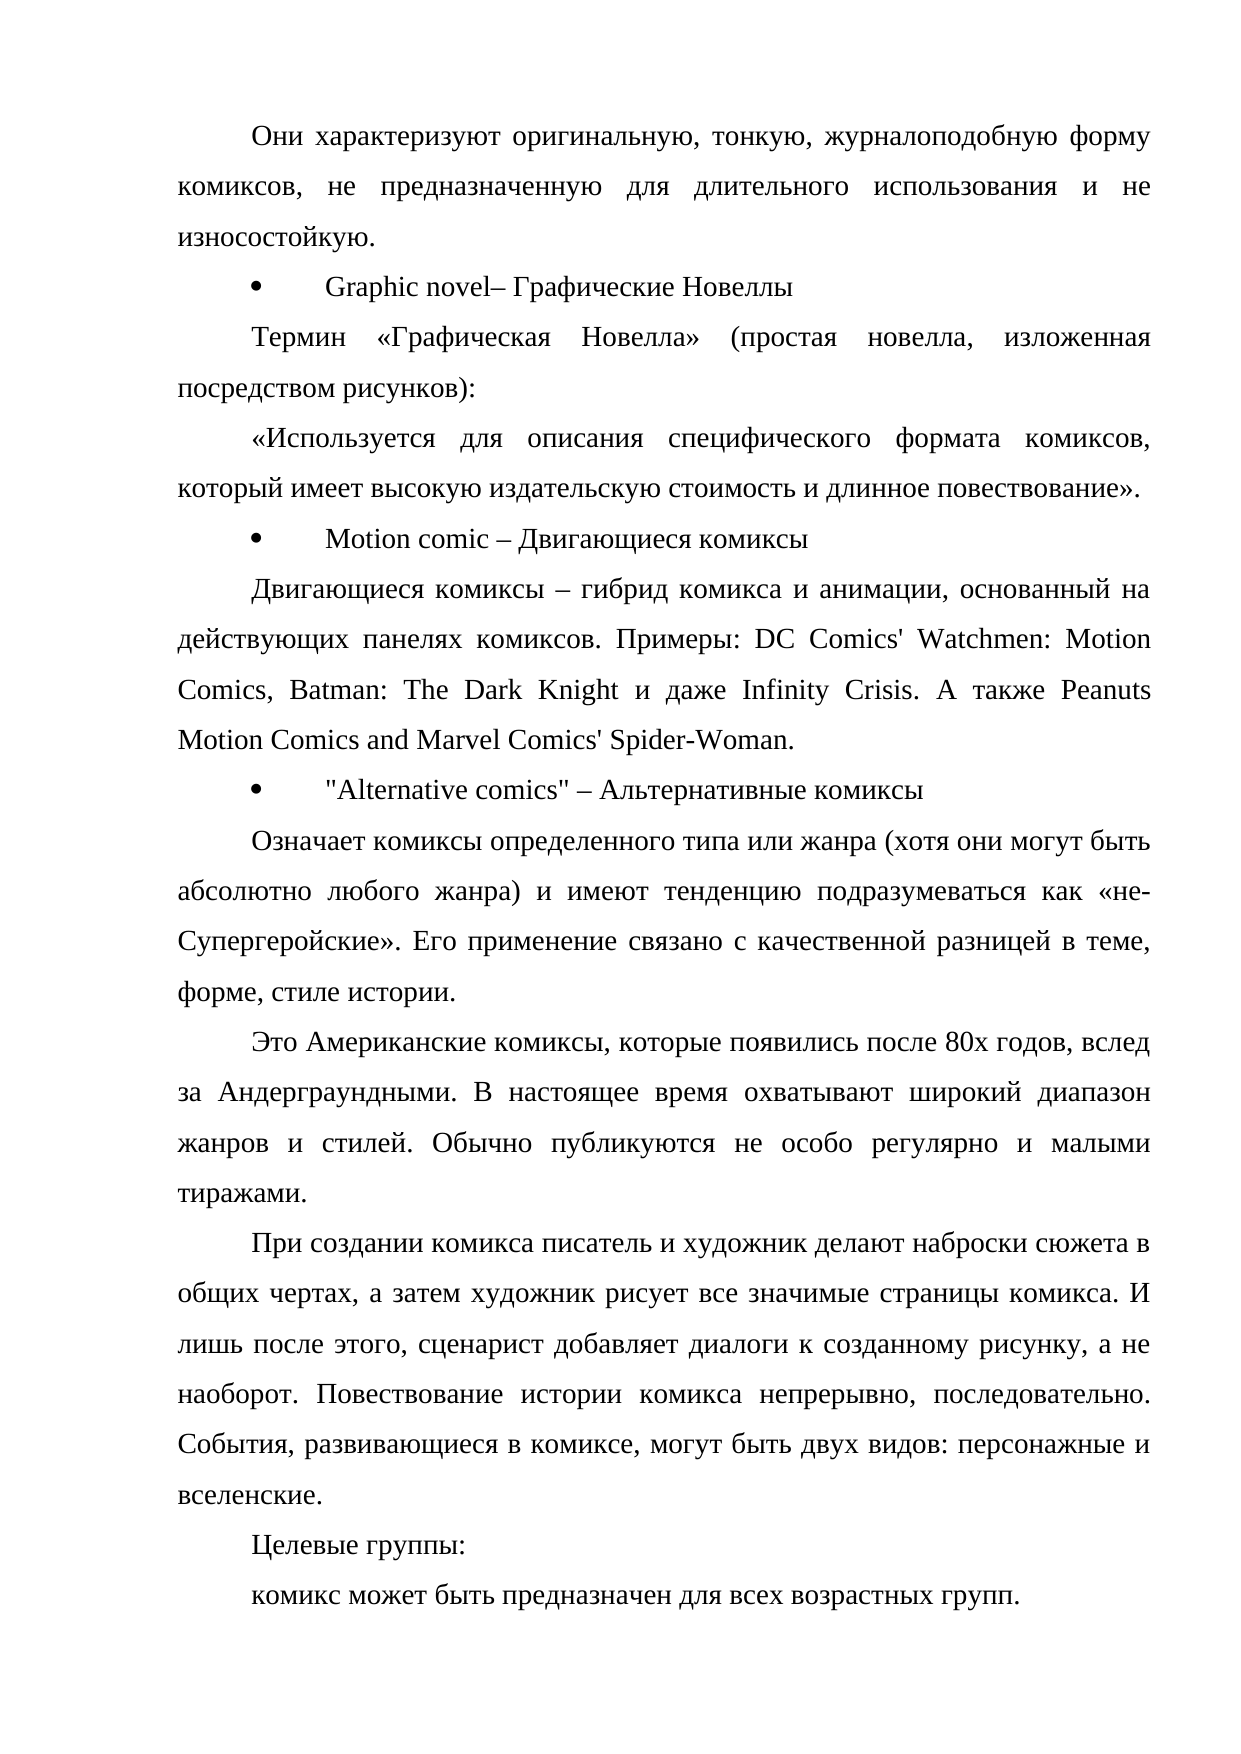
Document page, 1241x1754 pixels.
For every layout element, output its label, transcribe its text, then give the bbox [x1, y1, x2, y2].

text Термин «Графическая Новелла» (простая новелла, изложенная посредством рисунков): [177, 319, 1152, 403]
text При создании комикса писатель и художник делают наброски сюжета в общих чертах, а затем художник рисует все значимые страницы комикса. И лишь после этого, сценарист добавляет диалоги к созданному рисунку, а не наоборот. Повествование истории комикса непрерывно, последовательно. События, развивающиеся в комиксе, могут быть двух видов: персонажные и вселенские. [177, 1225, 1152, 1510]
list Motion comic – Двигающиеся комиксы [177, 521, 1152, 554]
text Они характеризуют оригинальную, тонкую, журналоподобную форму комиксов, не предназначенную для длительного использования и не износостойкую. [177, 118, 1152, 252]
text Целевые группы: [177, 1527, 1152, 1561]
text Означает комиксы определенного типа или жанра (хотя они могут быть абсолютно любого жанра) и имеют тенденцию подразумеваться как «не-Супергеройские». Его применение связано с качественной разницей в теме, форме, стиле истории. [177, 823, 1152, 1007]
text Двигающиеся комиксы – гибрид комикса и анимации, основанный на действующих панелях комиксов. Примеры: DC Comics' Watchmen: Motion Comics, Batman: The Dark Knight и даже Infinity Crisis. А также Peanuts Motion Comics and Marvel Comics' Spider-Woman. [177, 571, 1152, 756]
list Graphic novel– Графические Новеллы [177, 269, 1152, 303]
text комикс может быть предназначен для всех возрастных групп. [177, 1577, 1152, 1611]
list "Alternative comics" – Альтернативные комиксы [177, 772, 1152, 806]
text Это Американские комиксы, которые появились после 80х годов, вслед за Андерграундными. В настоящее время охватывают широкий диапазон жанров и стилей. Обычно публикуются не особо регулярно и малыми тиражами. [177, 1024, 1152, 1208]
text «Используется для описания специфического формата комиксов, который имеет высокую издательскую стоимость и длинное повествование». [177, 420, 1152, 504]
